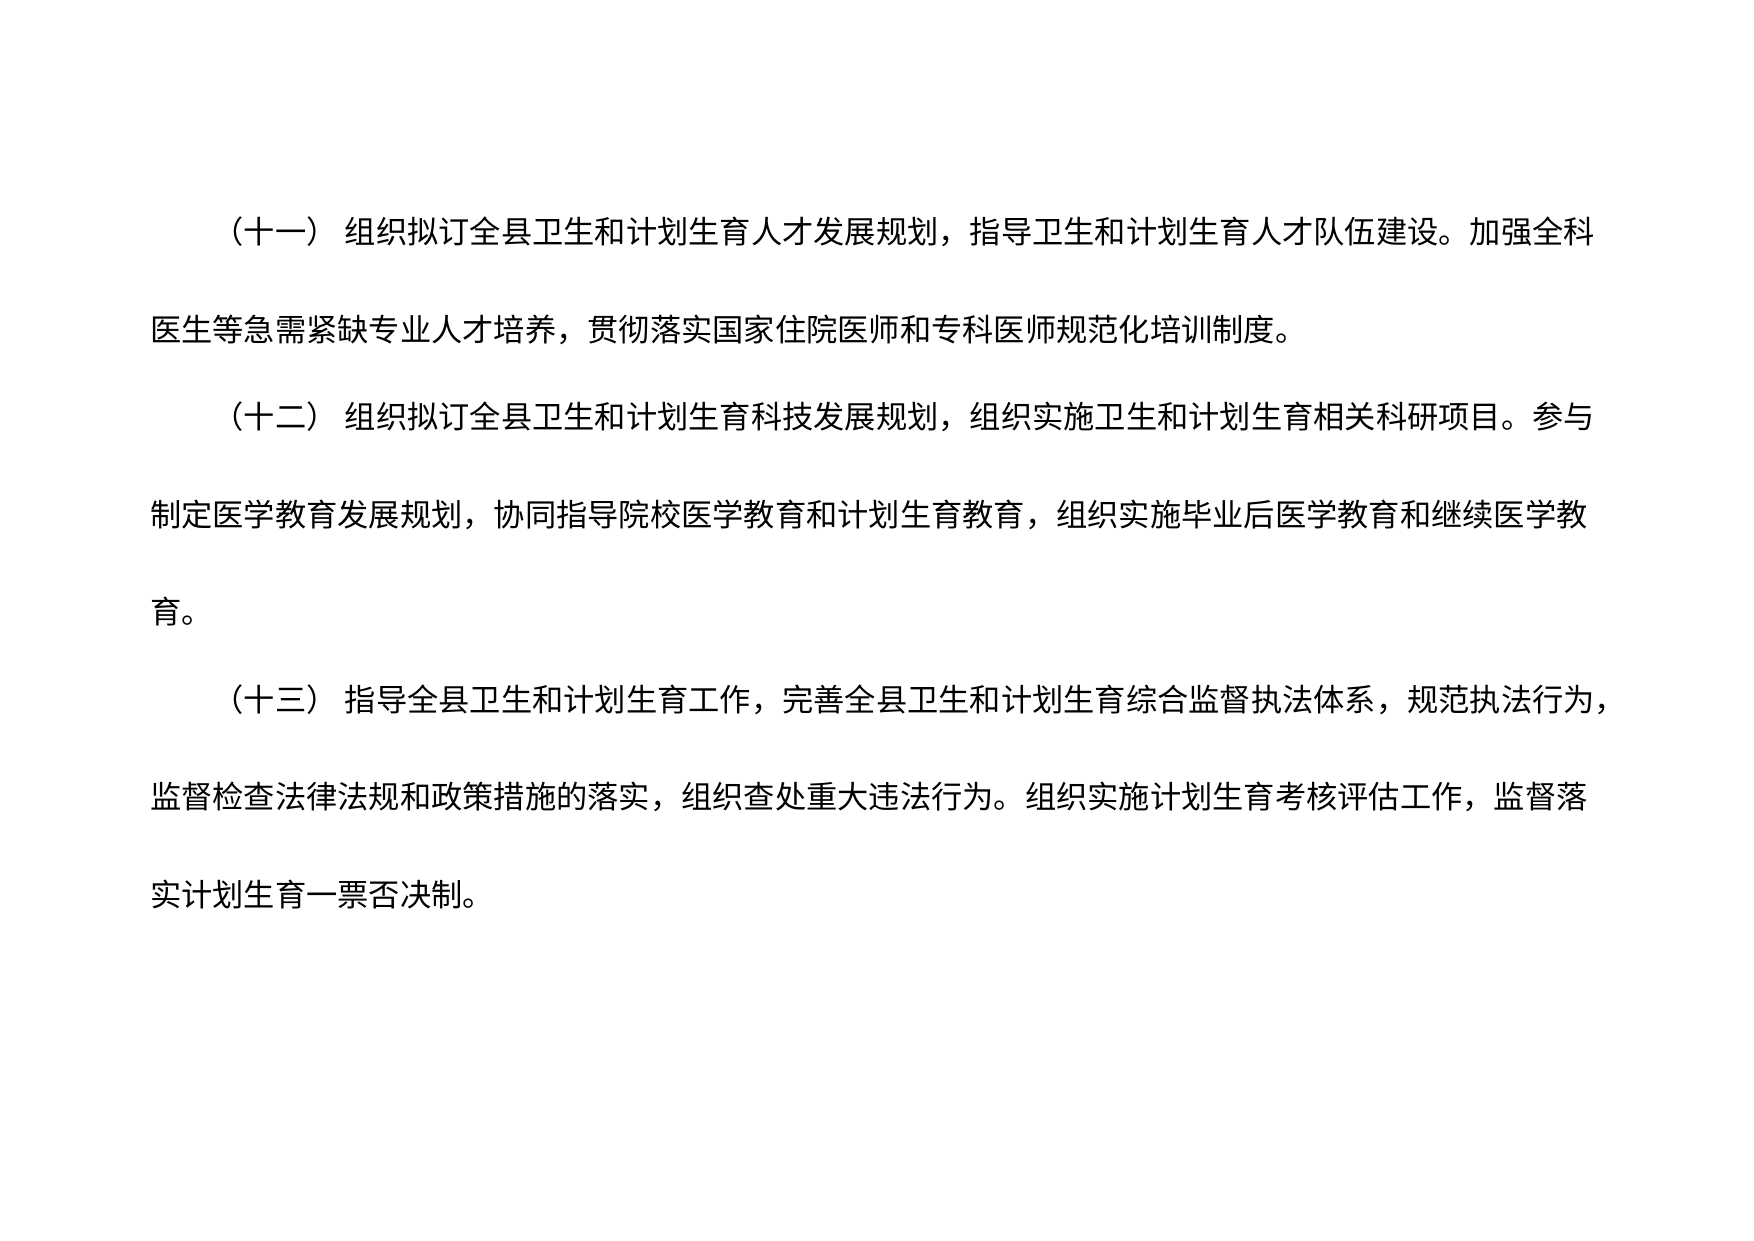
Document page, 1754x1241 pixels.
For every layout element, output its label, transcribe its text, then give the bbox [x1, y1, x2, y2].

list 指导全县卫生和计划生育工作，完善全县卫生和计划生育综合监督执法体系，规范执法行为，监督检查法律法规和政策措施的落实，组织查处重大违法行为。组织实施计划生育考核评估工作，监督落实计划生育一票否决制。 [150, 665, 1604, 925]
list 组织拟订全县卫生和计划生育科技发展规划，组织实施卫生和计划生育相关科研项目。参与制定医学教育发展规划，协同指导院校医学教育和计划生育教育，组织实施毕业后医学教育和继续医学教育。 [150, 383, 1604, 643]
list 组织拟订全县卫生和计划生育人才发展规划，指导卫生和计划生育人才队伍建设。加强全科医生等急需紧缺专业人才培养，贯彻落实国家住院医师和专科医师规范化培训制度。 [150, 198, 1604, 360]
